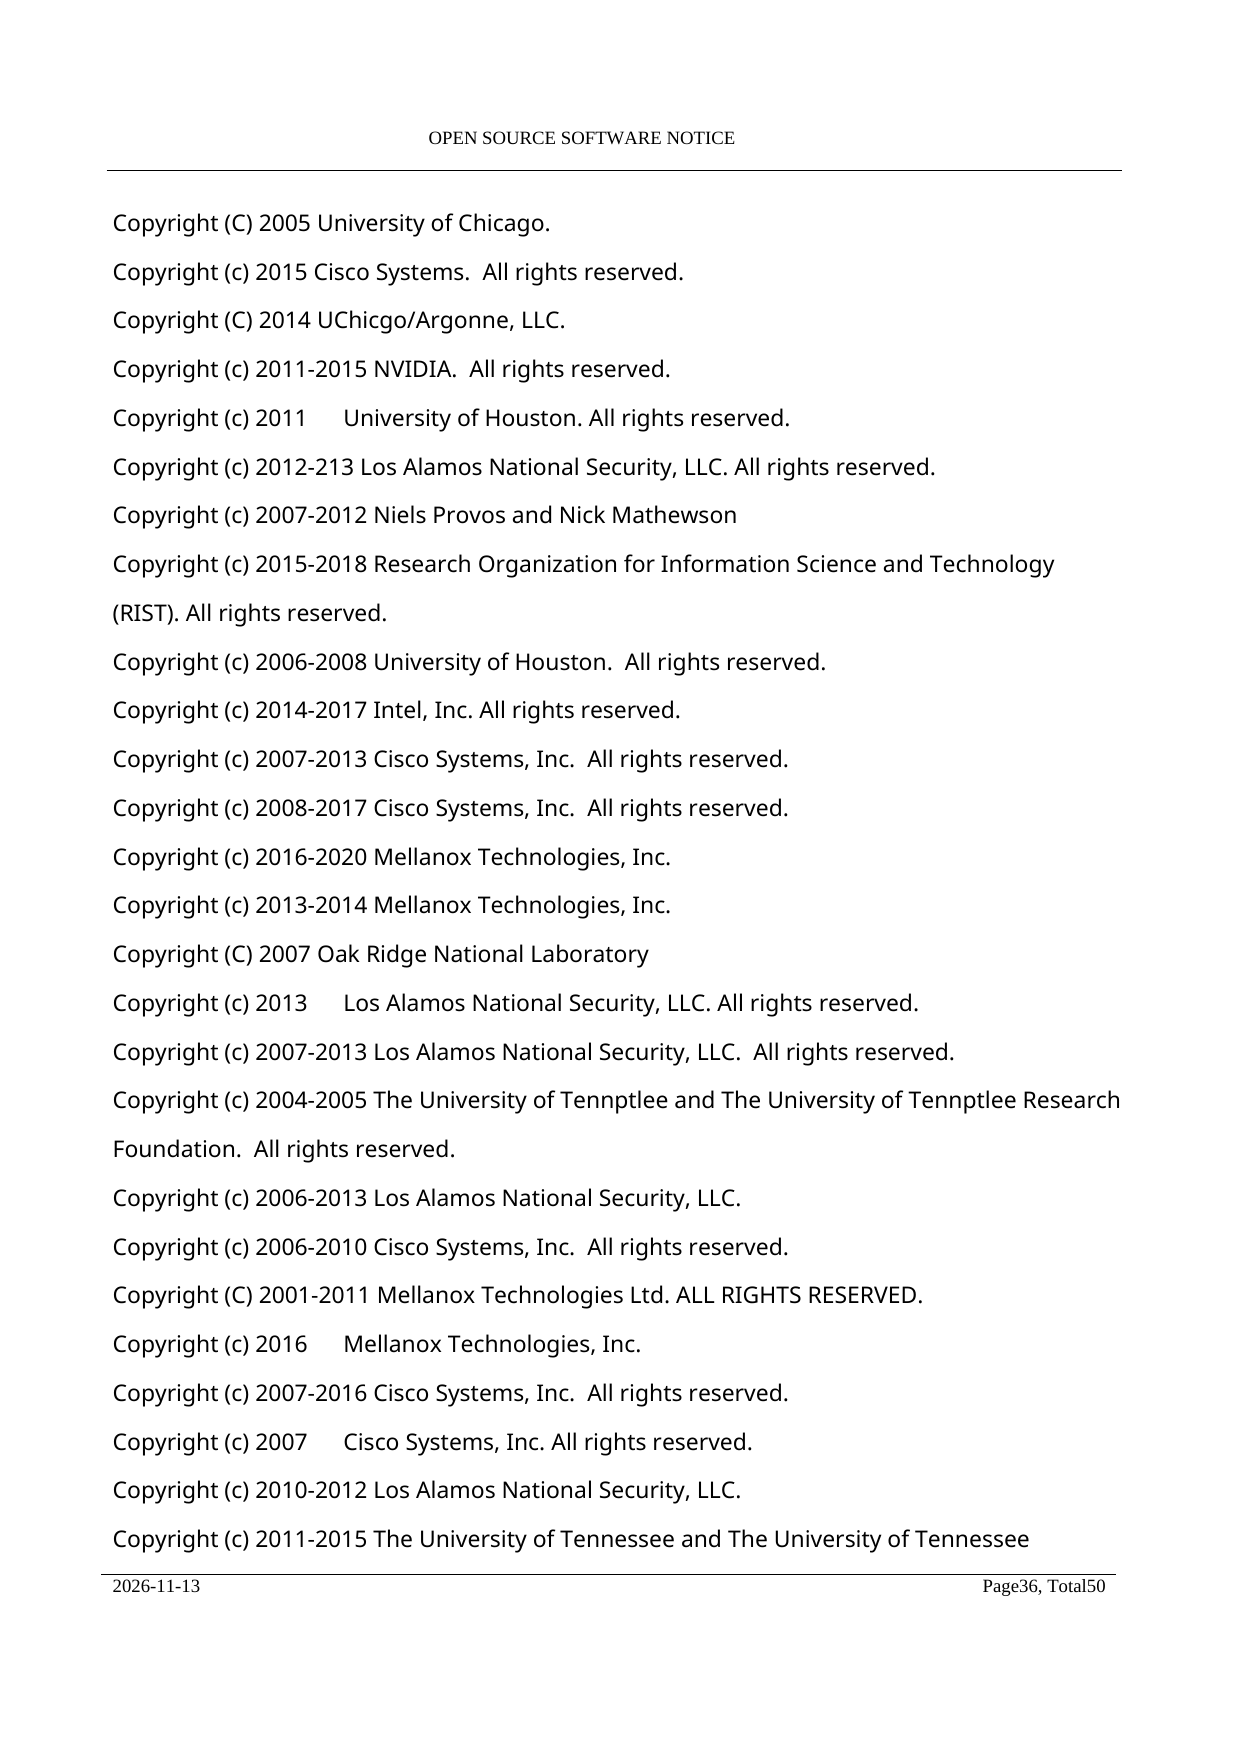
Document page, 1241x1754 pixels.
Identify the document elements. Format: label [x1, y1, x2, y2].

text [112, 206, 1128, 1555]
